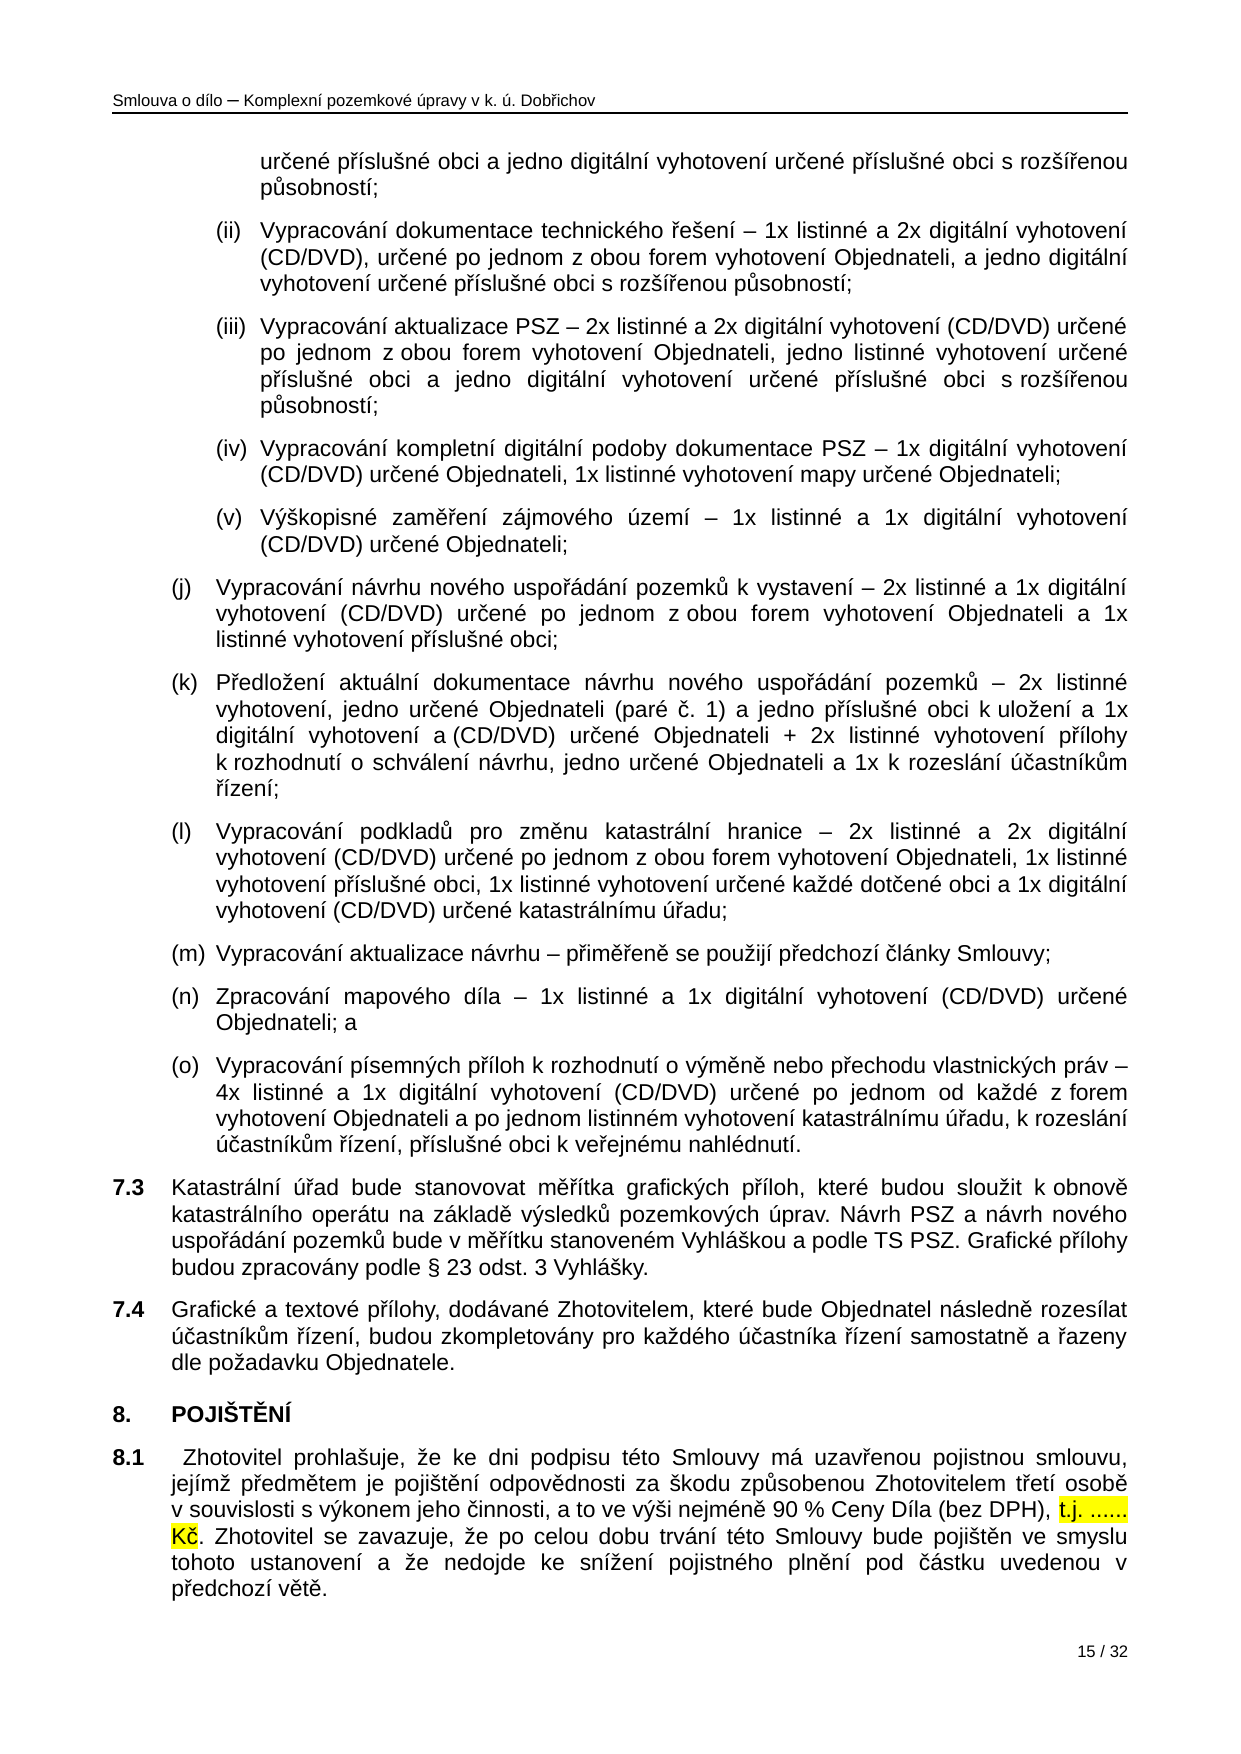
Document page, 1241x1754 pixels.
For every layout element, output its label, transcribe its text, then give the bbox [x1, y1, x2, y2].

list Vypracování návrhu nového uspořádání pozemků k vystavení – 2x listinné a 1x digitální vyhotovení (CD/DVD) určené po jednom z obou forem vyhotovení Objednateli a 1x listinné vyhotovení příslušné obci; [171, 574, 1128, 653]
text Grafické a textové přílohy, dodávané Zhotovitelem, které bude Objednatel následně rozesílat účastníkům řízení, budou zkompletovány pro každého účastníka řízení samostatně a řazeny dle požadavku Objednatele. [112, 1296, 1128, 1376]
text Pojištění [112, 1401, 1128, 1427]
list Vypracování podkladů pro změnu katastrální hranice – 2x listinné a 2x digitální vyhotovení (CD/DVD) určené po jednom z obou forem vyhotovení Objednateli, 1x listinné vyhotovení příslušné obci, 1x listinné vyhotovení určené každé dotčené obci a 1x digitální vyhotovení (CD/DVD) určené katastrálnímu úřadu; [171, 818, 1128, 923]
list Vypracování kompletní digitální podoby dokumentace PSZ – 1x digitální vyhotovení (CD/DVD) určené Objednateli, 1x listinné vyhotovení mapy určené Objednateli; [216, 435, 1128, 488]
list Vypracování písemných příloh k rozhodnutí o výměně nebo přechodu vlastnických práv – 4x listinné a 1x digitální vyhotovení (CD/DVD) určené po jednom od každé z forem vyhotovení Objednateli a po jednom listinném vyhotovení katastrálnímu úřadu, k rozeslání účastníkům řízení, příslušné obci k veřejnému nahlédnutí. [171, 1052, 1128, 1158]
list Zpracování mapového díla – 1x listinné a 1x digitální vyhotovení (CD/DVD) určené Objednateli; a [171, 983, 1128, 1036]
list Předložení aktuální dokumentace návrhu nového uspořádání pozemků – 2x listinné vyhotovení, jedno určené Objednateli (paré č. 1) a jedno příslušné obci k uložení a 1x digitální vyhotovení a (CD/DVD) určené Objednateli + 2x listinné vyhotovení přílohy k rozhodnutí o schválení návrhu, jedno určené Objednateli a 1x k rozeslání účastníkům řízení; [171, 669, 1128, 801]
list Vypracování aktualizace návrhu – přiměřeně se použijí předchozí články Smlouvy; [171, 940, 1128, 966]
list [216, 148, 1128, 200]
list Vypracování dokumentace technického řešení – 1x listinné a 2x digitální vyhotovení (CD/DVD), určené po jednom z obou forem vyhotovení Objednateli, a jedno digitální vyhotovení určené příslušné obci s rozšířenou působností; [216, 217, 1128, 296]
text Zhotovitel prohlašuje, že ke dni podpisu této Smlouvy má uzavřenou pojistnou smlouvu, jejímž předmětem je pojištění odpovědnosti za škodu způsobenou Zhotovitelem třetí osobě v souvislosti s výkonem jeho činnosti, a to ve výši nejméně 90 % Ceny Díla (bez DPH), t.j. ...... Kč. Zhotovitel se zavazuje, že po celou dobu trvání této Smlouvy bude pojištěn ve smyslu tohoto ustanovení a že nedojde ke snížení pojistného plnění pod částku uvedenou v předchozí větě. [112, 1443, 1128, 1602]
list Výškopisné zaměření zájmového území – 1x listinné a 1x digitální vyhotovení (CD/DVD) určené Objednateli; [216, 504, 1128, 557]
text Katastrální úřad bude stanovovat měřítka grafických příloh, které budou sloužit k obnově katastrálního operátu na základě výsledků pozemkových úprav. Návrh PSZ a návrh nového uspořádání pozemků bude v měřítku stanoveném Vyhláškou a podle TS PSZ. Grafické přílohy budou zpracovány podle § 23 odst. 3 Vyhlášky. [112, 1174, 1128, 1280]
list Vypracování aktualizace PSZ – 2x listinné a 2x digitální vyhotovení (CD/DVD) určené po jednom z obou forem vyhotovení Objednateli, jedno listinné vyhotovení určené příslušné obci a jedno digitální vyhotovení určené příslušné obci s rozšířenou působností; [216, 313, 1128, 418]
